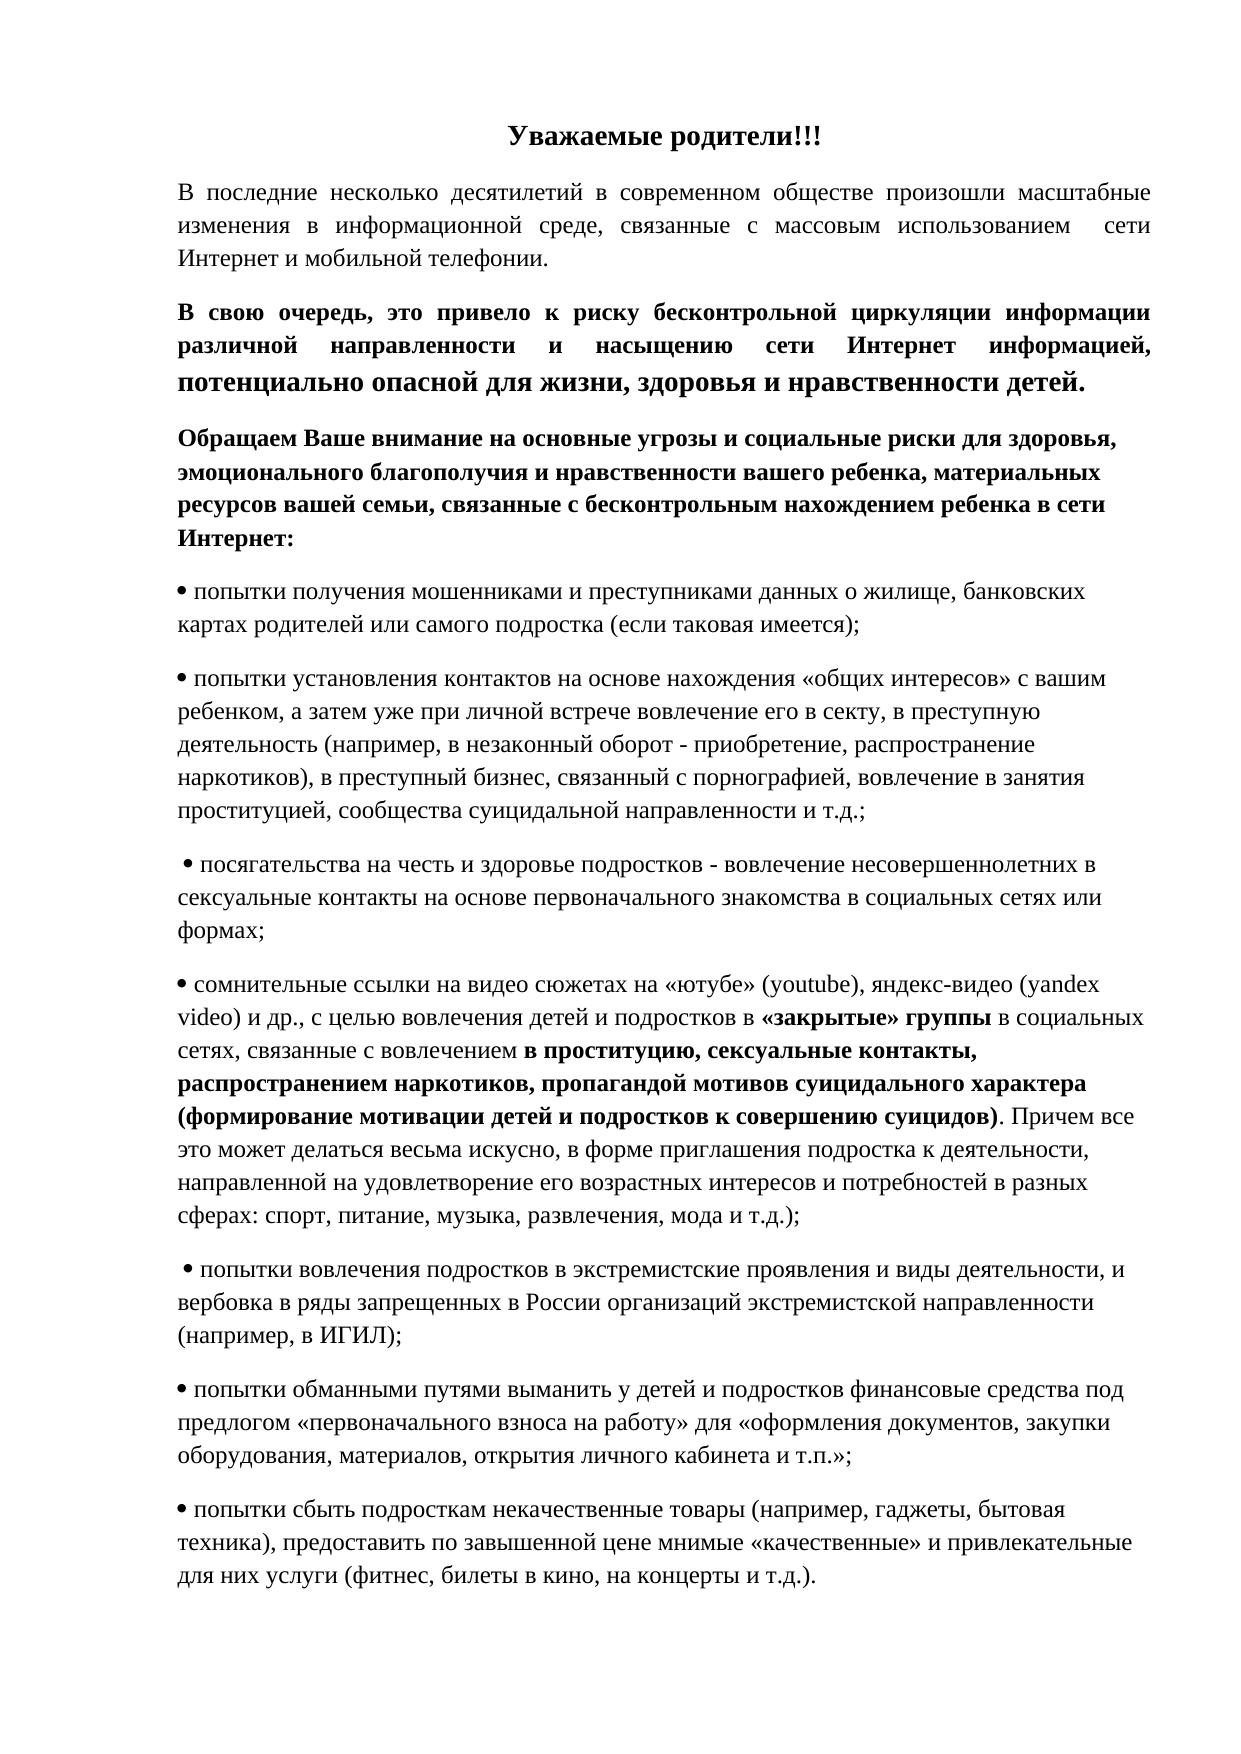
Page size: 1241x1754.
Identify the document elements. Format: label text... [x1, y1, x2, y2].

text попытки получения мошенниками и преступниками данных о жилище, банковских картах родителей или самого подростка (если таковая имеется); [177, 576, 1152, 638]
text В последние несколько десятилетий в современном обществе произошли масштабные изменения в информационной среде, связанные с массовым использованием сети Интернет и мобильной телефонии. [177, 177, 1152, 272]
text посягательства на честь и здоровье подростков - вовлечение несовершеннолетних в сексуальные контакты на основе первоначального знакомства в социальных сетях или формах; [177, 849, 1152, 944]
text В свою очередь, это привело к риску бесконтрольной циркуляции информации различной направленности и насыщению сети Интернет информацией, потенциально опасной для жизни, здоровья и нравственности детей. [177, 297, 1152, 398]
text попытки установления контактов на основе нахождения «общих интересов» с вашим ребенком, а затем уже при личной встрече вовлечение его в секту, в преступную деятельность (например, в незаконный оборот - приобретение, распространение наркотиков), в преступный бизнес, связанный с порнографией, вовлечение в занятия проституцией, сообщества суицидальной направленности и т.д.; [177, 663, 1152, 824]
text сомнительные ссылки на видео сюжетах на «ютубе» (youtube), яндекс-видео (yandex video) и др., с целью вовлечения детей и подростков в «закрытые» группы в социальных сетях, связанные с вовлечением в проституцию, сексуальные контакты, распространением наркотиков, пропагандой мотивов суицидального характера (формирование мотивации детей и подростков к совершению суицидов). Причем все это может делаться весьма искусно, в форме приглашения подростка к деятельности, направленной на удовлетворение его возрастных интересов и потребностей в разных сферах: спорт, питание, музыка, развлечения, мода и т.д.); [177, 969, 1152, 1229]
text попытки сбыть подросткам некачественные товары (например, гаджеты, бытовая техника), предоставить по завышенной цене мнимые «качественные» и привлекательные для них услуги (фитнес, билеты в кино, на концерты и т.д.). [177, 1494, 1152, 1589]
text попытки обманными путями выманить у детей и подростков финансовые средства под предлогом «первоначального взноса на работу» для «оформления документов, закупки оборудования, материалов, открытия личного кабинета и т.п.»; [177, 1374, 1152, 1469]
text попытки вовлечения подростков в экстремистские проявления и виды деятельности, и вербовка в ряды запрещенных в России организаций экстремистской направленности (например, в ИГИЛ); [177, 1254, 1152, 1349]
text Обращаем Ваше внимание на основные угрозы и социальные риски для здоровья, эмоционального благополучия и нравственности вашего ребенка, материальных ресурсов вашей семьи, связанные с бесконтрольным нахождением ребенка в сети Интернет: [177, 423, 1152, 551]
text Уважаемые родители!!! [177, 118, 1152, 152]
